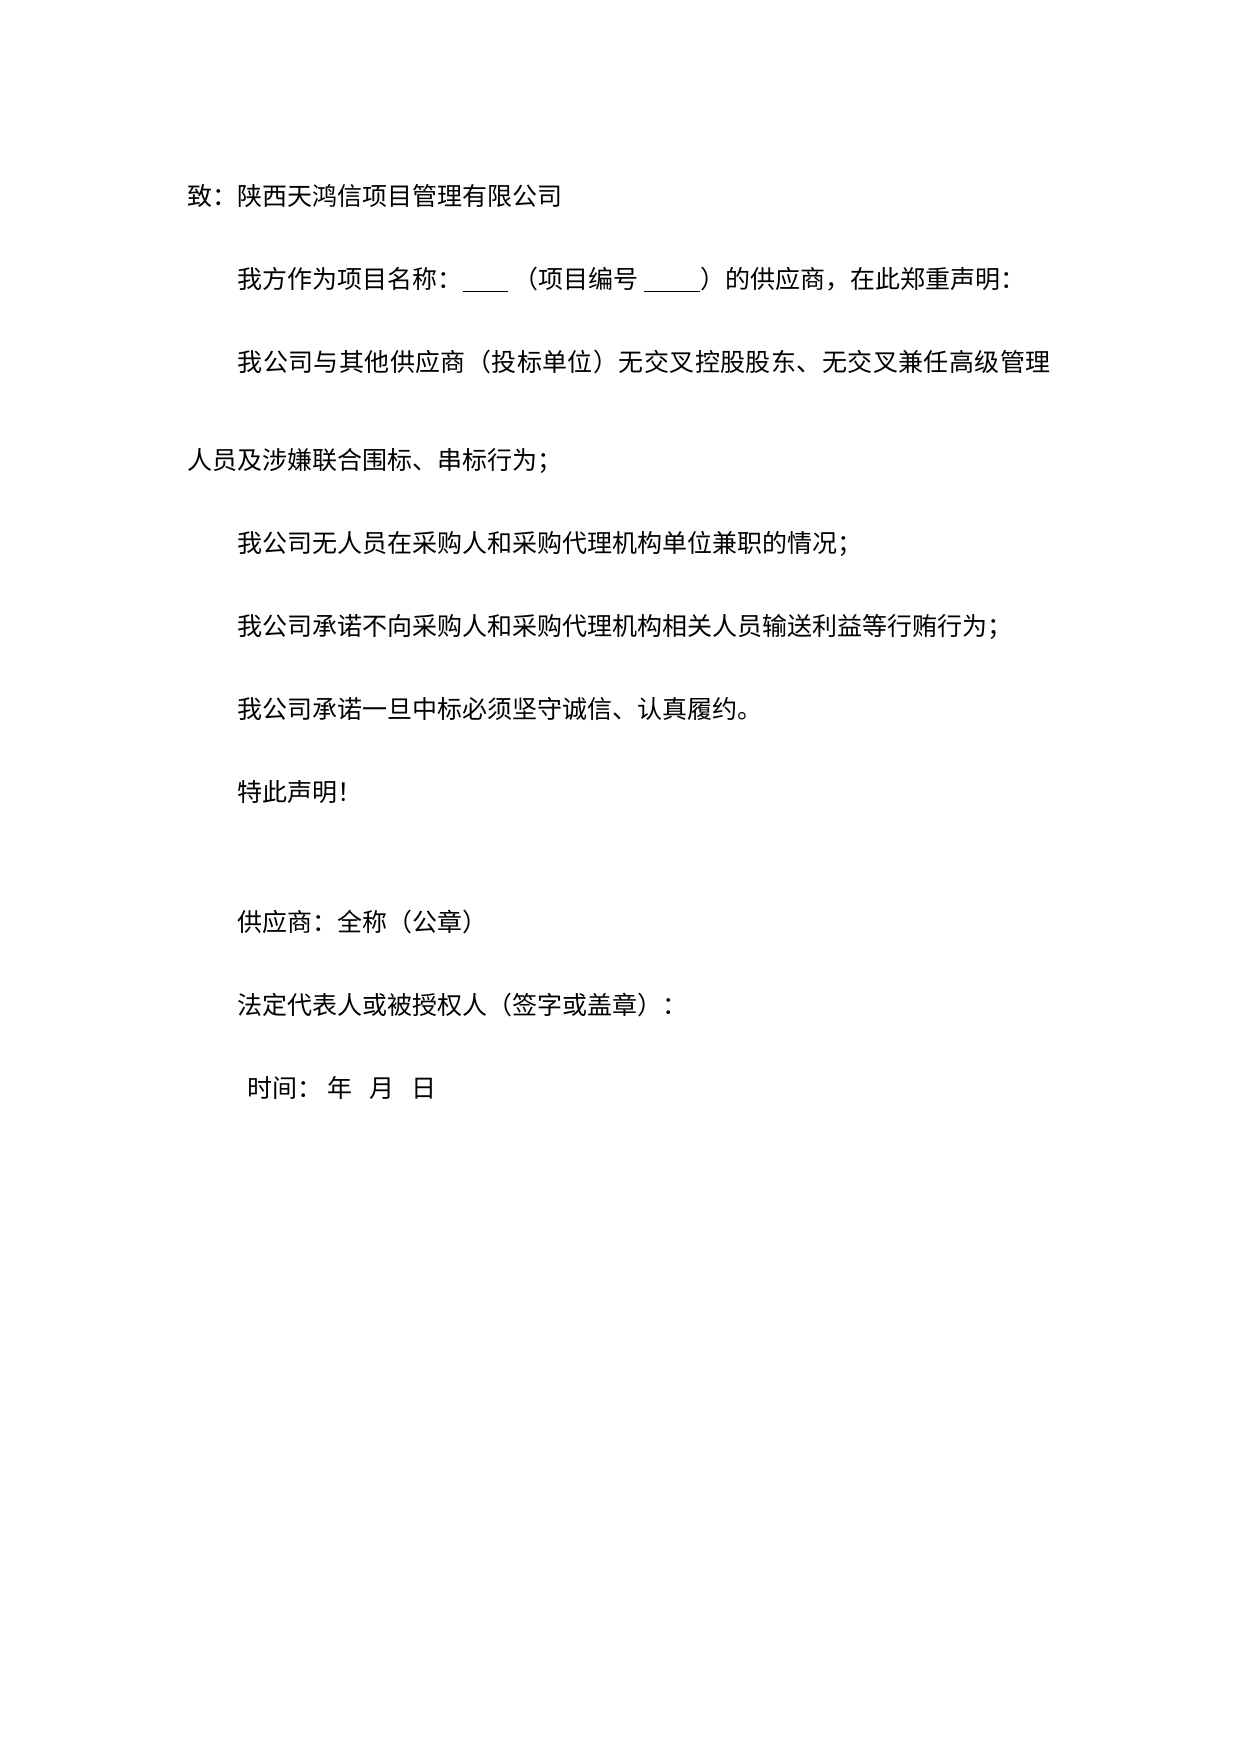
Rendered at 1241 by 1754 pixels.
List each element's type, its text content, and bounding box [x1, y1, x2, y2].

text 我公司承诺不向采购人和采购代理机构相关人员输送利益等行贿行为； [187, 592, 1053, 657]
text 我方作为项目名称： （项目编号 ）的供应商，在此郑重声明： [187, 245, 1053, 310]
text 法定代表人或被授权人（签字或盖章）： [187, 971, 1053, 1036]
text 致：陕西天鸿信项目管理有限公司 [187, 162, 1053, 227]
text 我公司无人员在采购人和采购代理机构单位兼职的情况； [187, 509, 1053, 574]
text 特此声明！ [187, 758, 1053, 823]
text 供应商：全称（公章） [187, 888, 1053, 953]
text 时间： 年 月 日 [187, 1054, 1053, 1119]
text 我公司承诺一旦中标必须坚守诚信、认真履约。 [187, 675, 1053, 740]
text 我公司与其他供应商（投标单位）无交叉控股股东、无交叉兼任高级管理人员及涉嫌联合围标、串标行为； [187, 328, 1053, 491]
